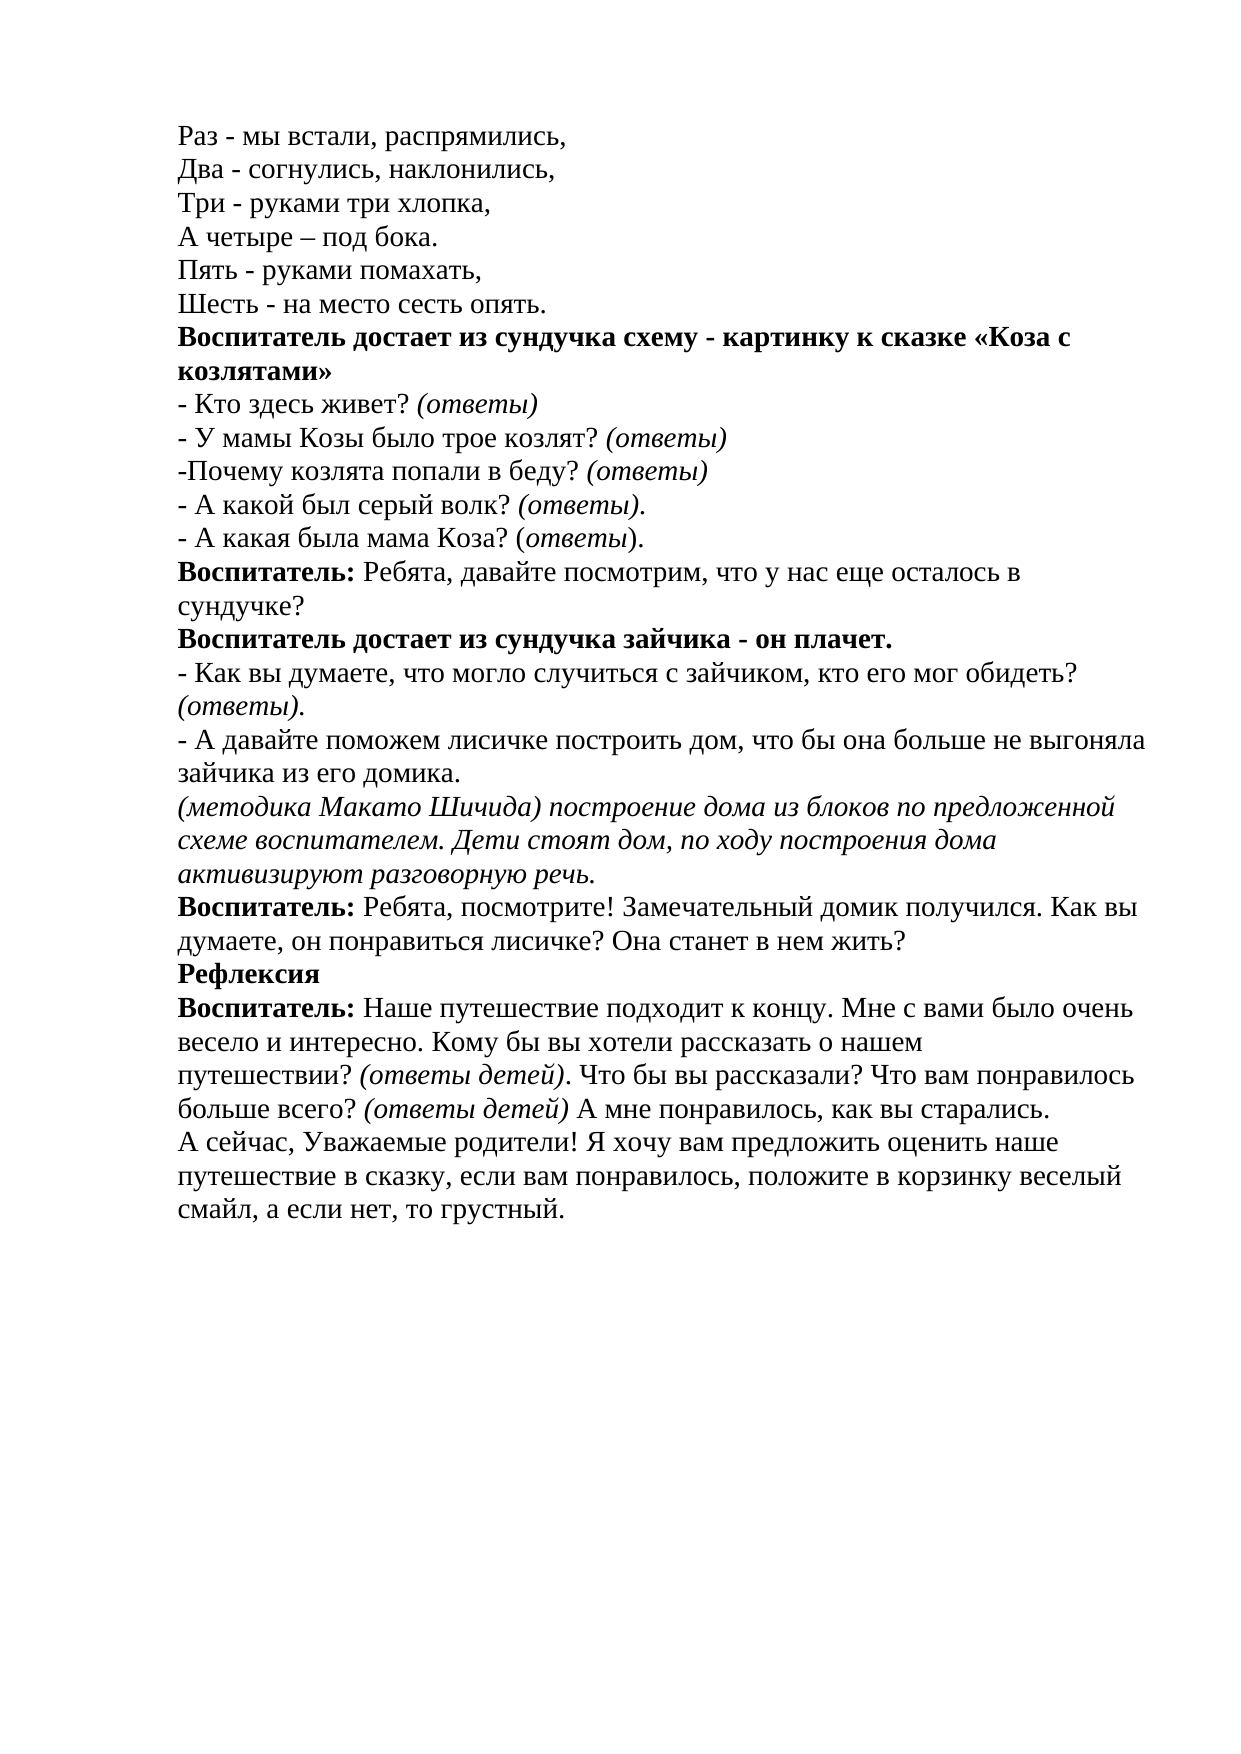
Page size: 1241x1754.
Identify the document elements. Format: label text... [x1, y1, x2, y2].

text - Как вы думаете, что могло случиться с зайчиком, кто его мог обидеть? [177, 655, 1152, 688]
text А четыре – под бока. [177, 219, 1152, 252]
text Шесть - на место сесть опять. [177, 286, 1152, 319]
text Раз - мы встали, распрямились, [177, 118, 1152, 152]
text -Почему козлята попали в беду? (ответы) [177, 453, 1152, 487]
text (методика Макато Шичида) построение дома из блоков по предложенной схеме воспитателем. Дети стоят дом, по ходу построения дома активизируют разговорную речь. [177, 789, 1152, 889]
text Три - руками три хлопка, [177, 185, 1152, 219]
text - У мамы Козы было трое козлят? (ответы) [177, 420, 1152, 453]
text Воспитатель: Ребята, давайте посмотрим, что у нас еще осталось в сундучке? [177, 554, 1152, 621]
text Рефлексия [177, 957, 1152, 990]
text - А какой был серый волк? (ответы). [177, 487, 1152, 521]
text - А какая была мама Коза? (ответы). [177, 521, 1152, 554]
text Воспитатель: Наше путешествие подходит к концу. Мне с вами было очень весело и интересно. Кому бы вы хотели рассказать о нашем путешествии? (ответы детей). Что бы вы рассказали? Что вам понравилось больше всего? (ответы детей) А мне понравилось, как вы старались. [177, 990, 1152, 1124]
text Два - согнулись, наклонились, [177, 152, 1152, 185]
text Воспитатель: Ребята, посмотрите! Замечательный домик получился. Как вы думаете, он понравиться лисичке? Она станет в нем жить? [177, 889, 1152, 957]
text Пять - руками помахать, [177, 252, 1152, 286]
text А сейчас, Уважаемые родители! Я хочу вам предложить оценить наше путешествие в сказку, если вам понравилось, положите в корзинку веселый смайл, а если нет, то грустный. [177, 1124, 1152, 1225]
text Воспитатель достает из сундучка зайчика - он плачет. [177, 621, 1152, 655]
text - Кто здесь живет? (ответы) [177, 386, 1152, 420]
text - А давайте поможем лисичке построить дом, что бы она больше не выгоняла зайчика из его домика. [177, 722, 1152, 789]
text Воспитатель достает из сундучка схему - картинку к сказке «Коза с козлятами» [177, 319, 1152, 386]
text (ответы). [177, 688, 1152, 722]
